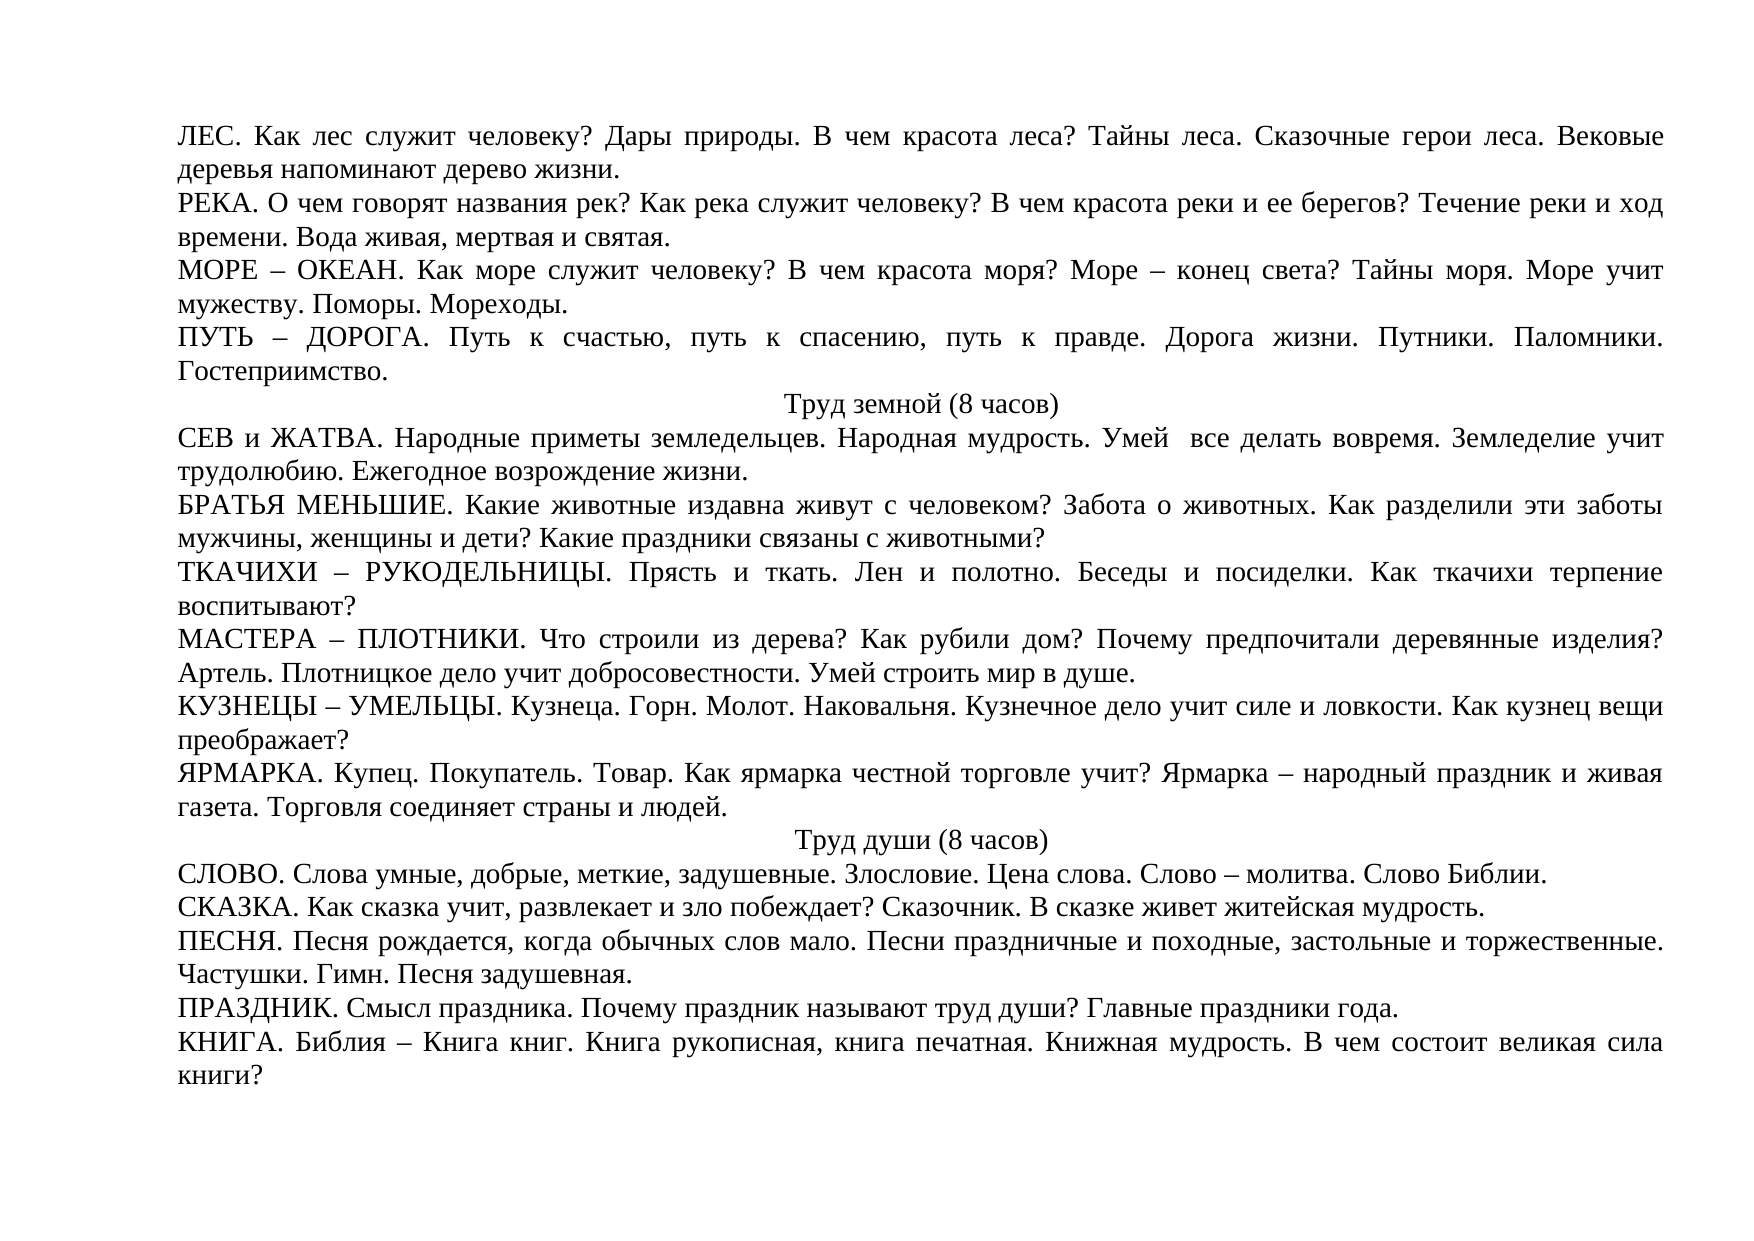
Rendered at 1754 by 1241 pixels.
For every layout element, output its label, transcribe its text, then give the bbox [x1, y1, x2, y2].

text БРАТЬЯ МЕНЬШИЕ. Какие животные издавна живут с человеком? Забота о животных. Как разделили эти заботы мужчины, женщины и дети? Какие праздники связаны с животными? [177, 487, 1665, 554]
text ЯРМАРКА. Купец. Покупатель. Товар. Как ярмарка честной торговле учит? Ярмарка – народный праздник и живая газета. Торговля соединяет страны и людей. [177, 755, 1665, 822]
text СЕВ и ЖАТВА. Народные приметы земледельцев. Народная мудрость. Умей все делать вовремя. Земледелие учит трудолюбию. Ежегодное возрождение жизни. [177, 420, 1665, 487]
text ПУТЬ – ДОРОГА. Путь к счастью, путь к спасению, путь к правде. Дорога жизни. Путники. Паломники. Гостеприимство. [177, 319, 1665, 386]
text Труд земной (8 часов) [177, 386, 1665, 420]
text ЛЕС. Как лес служит человеку? Дары природы. В чем красота леса? Тайны леса. Сказочные герои леса. Вековые деревья напоминают дерево жизни. [177, 118, 1665, 185]
text ТКАЧИХИ – РУКОДЕЛЬНИЦЫ. Прясть и ткать. Лен и полотно. Беседы и посиделки. Как ткачихи терпение воспитывают? [177, 554, 1665, 621]
text РЕКА. О чем говорят названия рек? Как река служит человеку? В чем красота реки и ее берегов? Течение реки и ход времени. Вода живая, мертвая и святая. [177, 185, 1665, 252]
text СЛОВО. Слова умные, добрые, меткие, задушевные. Злословие. Цена слова. Слово – молитва. Слово Библии. [177, 856, 1665, 889]
text КНИГА. Библия – Книга книг. Книга рукописная, книга печатная. Книжная мудрость. В чем состоит великая сила книги? [177, 1024, 1665, 1091]
text Труд души (8 часов) [177, 822, 1665, 856]
text ПЕСНЯ. Песня рождается, когда обычных слов мало. Песни праздничные и походные, застольные и торжественные. Частушки. Гимн. Песня задушевная. [177, 923, 1665, 990]
text СКАЗКА. Как сказка учит, развлекает и зло побеждает? Сказочник. В сказке живет житейская мудрость. [177, 889, 1665, 923]
text КУЗНЕЦЫ – УМЕЛЬЦЫ. Кузнеца. Горн. Молот. Наковальня. Кузнечное дело учит силе и ловкости. Как кузнец вещи преображает? [177, 688, 1665, 755]
text МОРЕ – ОКЕАН. Как море служит человеку? В чем красота моря? Море – конец света? Тайны моря. Море учит мужеству. Поморы. Мореходы. [177, 252, 1665, 319]
text МАСТЕРА – ПЛОТНИКИ. Что строили из дерева? Как рубили дом? Почему предпочитали деревянные изделия? Артель. Плотницкое дело учит добросовестности. Умей строить мир в душе. [177, 621, 1665, 688]
text ПРАЗДНИК. Смысл праздника. Почему праздник называют труд души? Главные праздники года. [177, 990, 1665, 1024]
